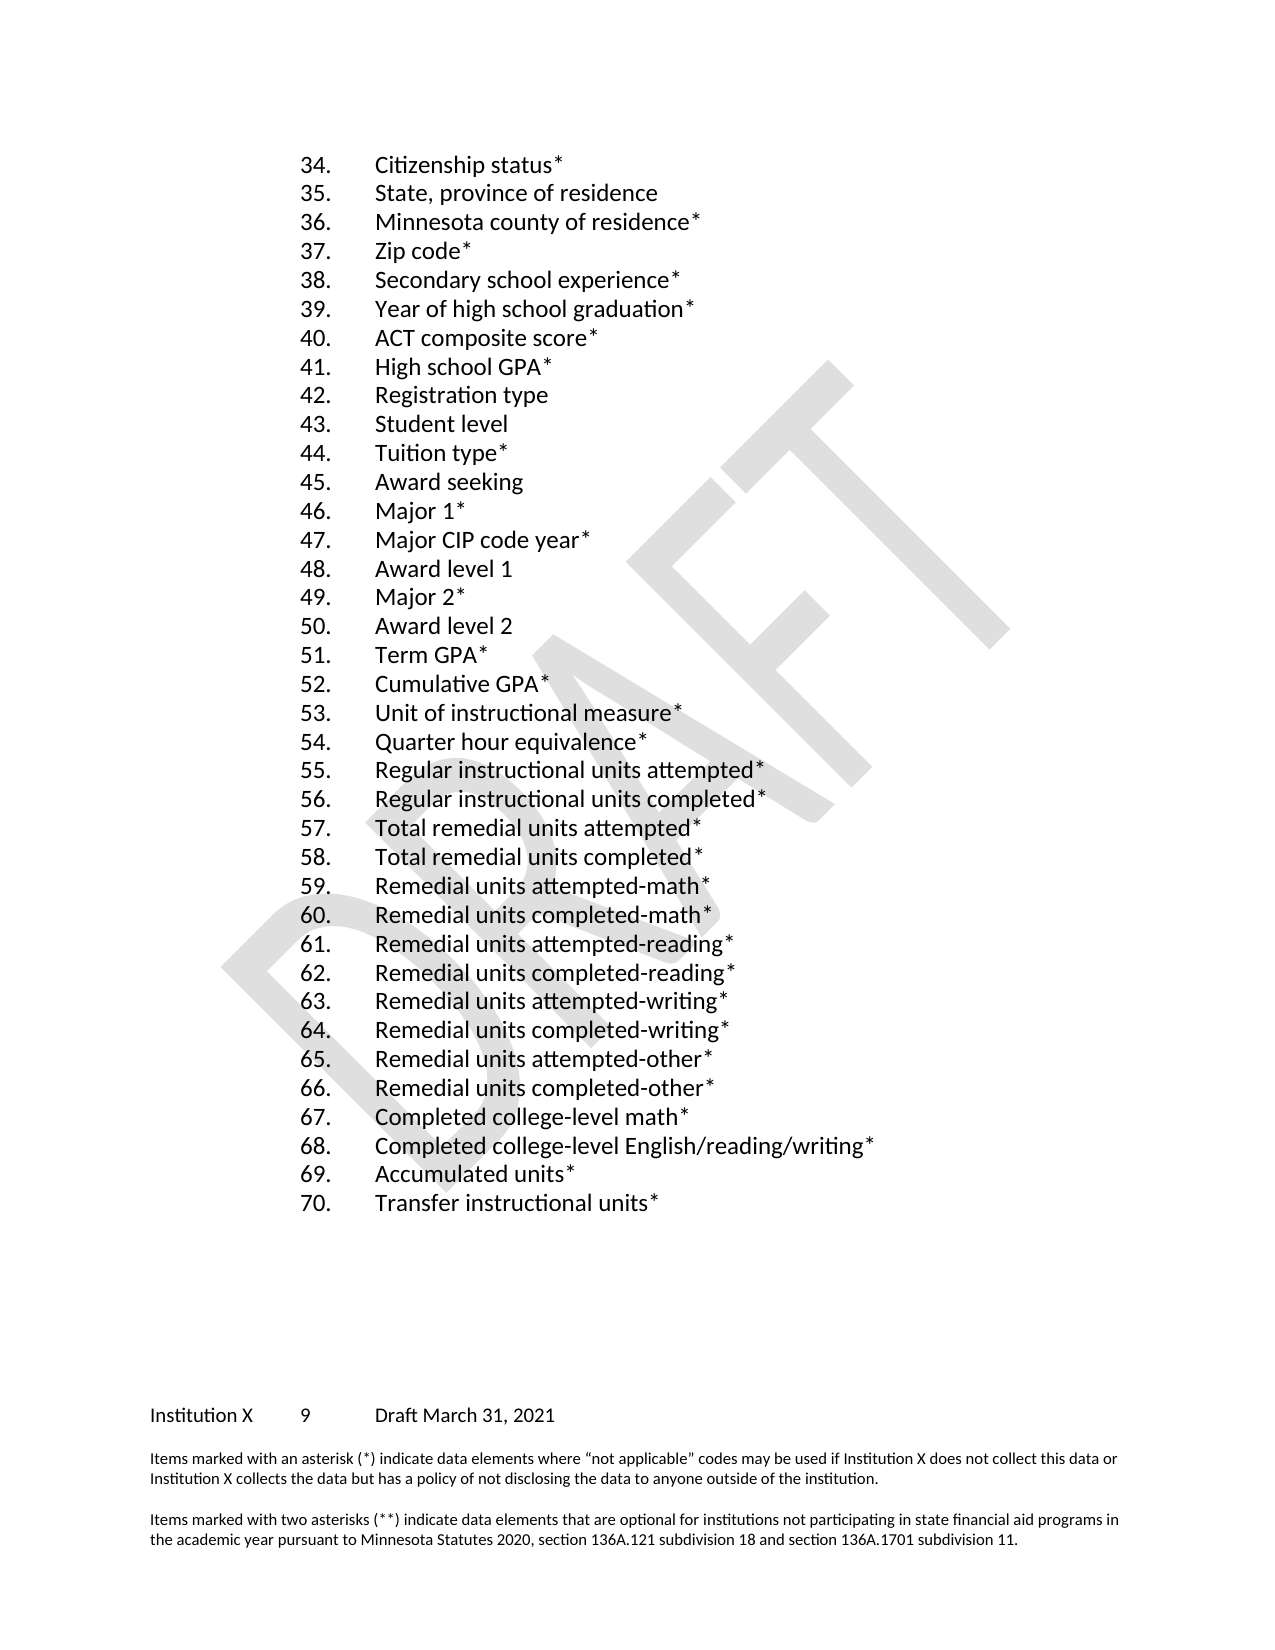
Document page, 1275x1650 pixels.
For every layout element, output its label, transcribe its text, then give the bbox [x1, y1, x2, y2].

list Total remedial units attempted* [225, 814, 1125, 842]
list Student level [225, 410, 1125, 438]
list Remedial units attempted-reading* [225, 929, 1125, 958]
list State, province of residence [225, 179, 1125, 208]
list Award seeking [225, 467, 1125, 496]
list Citizenship status* [225, 150, 1125, 179]
list Major CIP code year* [225, 525, 1125, 554]
list Regular instructional units completed* [225, 785, 1125, 814]
list Completed college-level English/reading/writing* [225, 1131, 1125, 1160]
list Remedial units completed-other* [225, 1073, 1125, 1102]
list Remedial units completed-math* [225, 900, 1125, 929]
list Minnesota county of residence* [225, 208, 1125, 237]
list Major 1* [225, 496, 1125, 525]
list Remedial units attempted-writing* [225, 987, 1125, 1016]
list Award level 2 [225, 612, 1125, 641]
list Transfer instructional units* [225, 1189, 1125, 1218]
list Accumulated units* [225, 1160, 1125, 1189]
list Term GPA* [225, 641, 1125, 669]
list Award level 1 [225, 554, 1125, 583]
list Quarter hour equivalence* [225, 727, 1125, 756]
list Tuition type* [225, 438, 1125, 467]
list High school GPA* [225, 352, 1125, 381]
list Registration type [225, 381, 1125, 410]
list Unit of instructional measure* [225, 698, 1125, 727]
list ACT composite score* [225, 323, 1125, 352]
list Remedial units attempted-math* [225, 871, 1125, 900]
list Completed college-level math* [225, 1102, 1125, 1131]
list Major 2* [225, 583, 1125, 612]
list Remedial units attempted-other* [225, 1044, 1125, 1073]
list Remedial units completed-reading* [225, 958, 1125, 987]
list Year of high school graduation* [225, 294, 1125, 323]
list Secondary school experience* [225, 265, 1125, 294]
list Remedial units completed-writing* [225, 1016, 1125, 1044]
list Cumulative GPA* [225, 669, 1125, 698]
list Total remedial units completed* [225, 842, 1125, 871]
list Regular instructional units attempted* [225, 756, 1125, 785]
list Zip code* [225, 237, 1125, 265]
